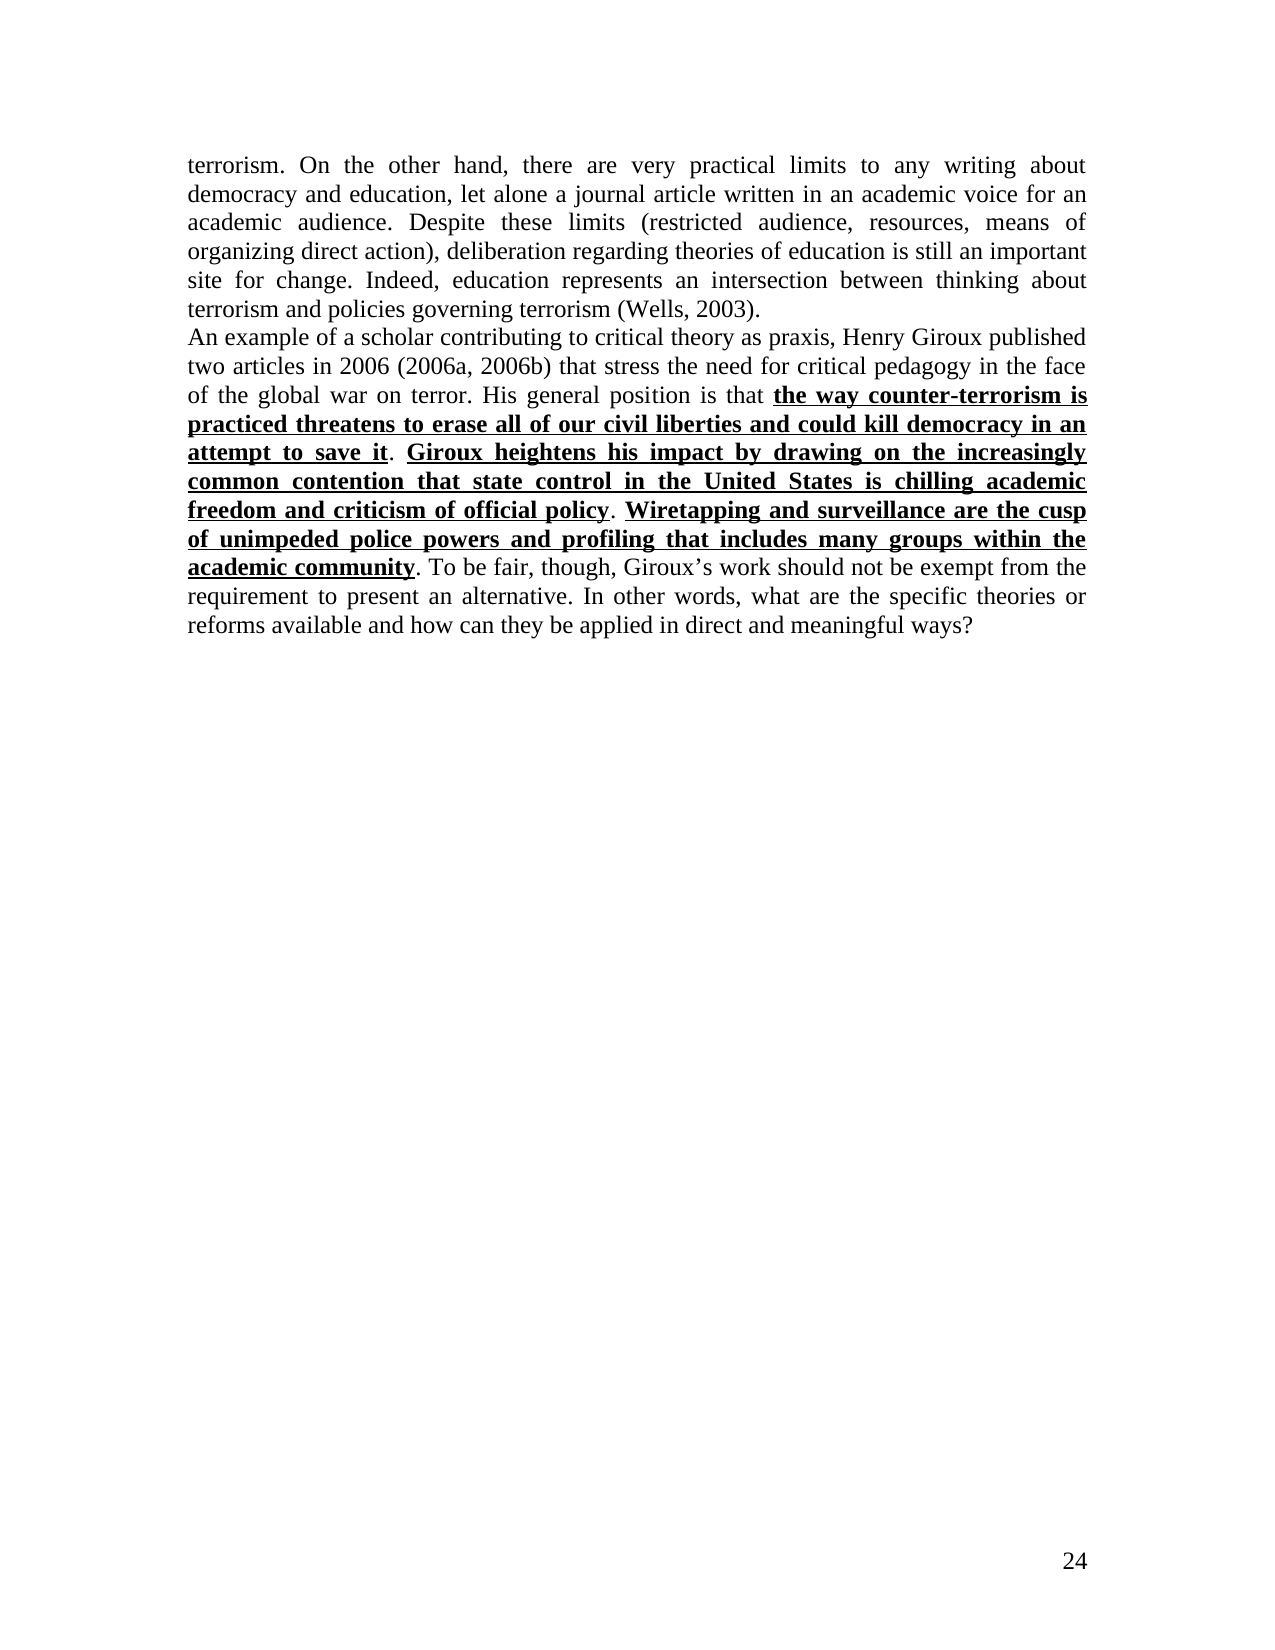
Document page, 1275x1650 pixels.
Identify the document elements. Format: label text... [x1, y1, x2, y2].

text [187, 150, 1087, 322]
text An example of a scholar contributing to critical theory as praxis, Henry Giroux published two articles in 2006 (2006a, 2006b) that stress the need for critical pedagogy in the face of the global war on terror. His general position is that the way counter-terrorism is practiced threatens to erase all of our civil liberties and could kill democracy in an attempt to save it. Giroux heightens his impact by drawing on the increasingly common contention that state control in the United States is chilling academic freedom and criticism of official policy. Wiretapping and surveillance are the cusp of unimpeded police powers and profiling that includes many groups within the academic community. To be fair, though, Giroux’s work should not be exempt from the requirement to present an alternative. In other words, what are the specific theories or reforms available and how can they be applied in direct and meaningful ways? [187, 322, 1087, 434]
text An example of a scholar contributing to critical theory as praxis, Henry Giroux published two articles in 2006 (2006a, 2006b) that stress the need for critical pedagogy in the face of the global war on terror. His general position is that the way counter-terrorism is practiced threatens to erase all of our civil liberties and could kill democracy in an attempt to save it. Giroux heightens his impact by drawing on the increasingly common contention that state control in the United States is chilling academic freedom and criticism of official policy. Wiretapping and surveillance are the cusp of unimpeded police powers and profiling that includes many groups within the academic community. To be fair, though, Giroux’s work should not be exempt from the requirement to present an alternative. In other words, what are the specific theories or reforms available and how can they be applied in direct and meaningful ways? [187, 550, 1087, 639]
